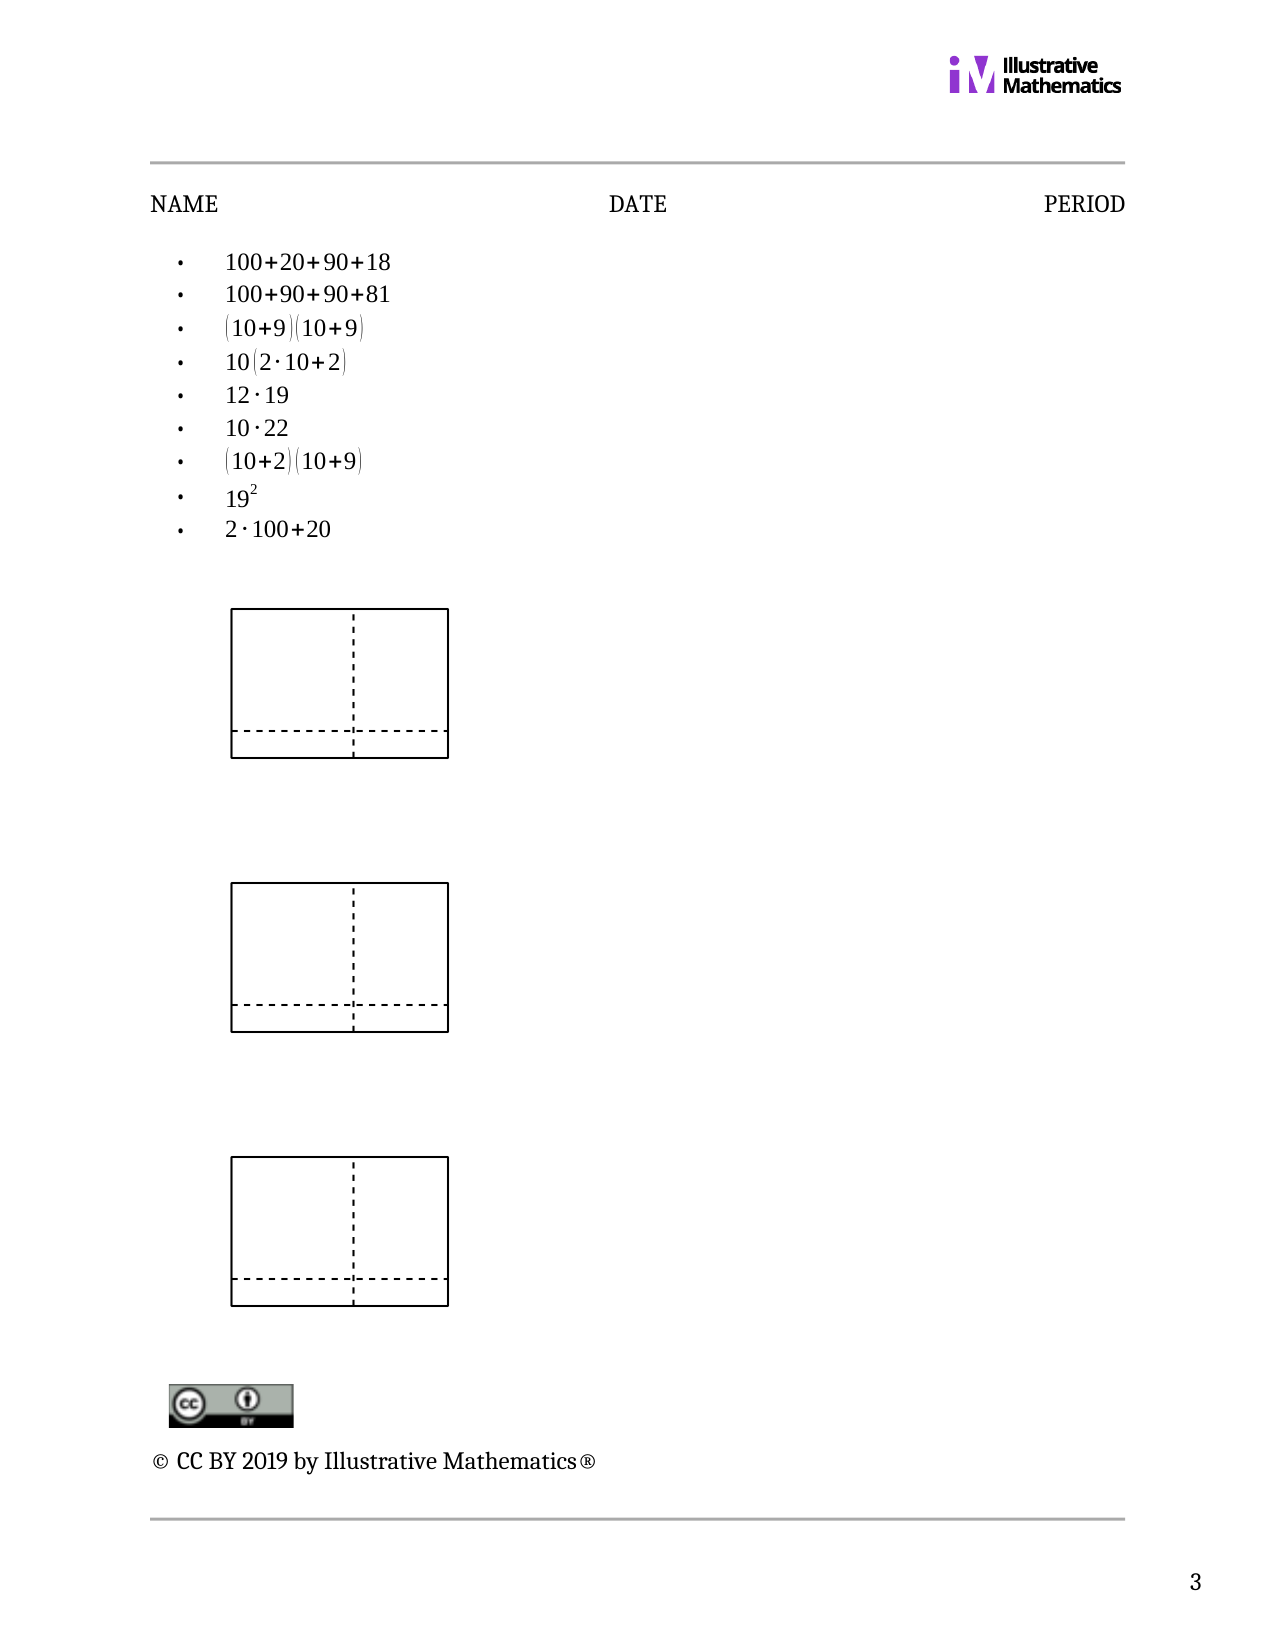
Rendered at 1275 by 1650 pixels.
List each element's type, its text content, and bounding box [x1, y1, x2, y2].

picture [168, 563, 484, 818]
picture [949, 55, 1121, 93]
text © CC BY 2019 by Illustrative Mathematics® [150, 1447, 1125, 1476]
picture [168, 1110, 484, 1366]
picture [168, 836, 484, 1092]
picture [168, 1384, 294, 1428]
